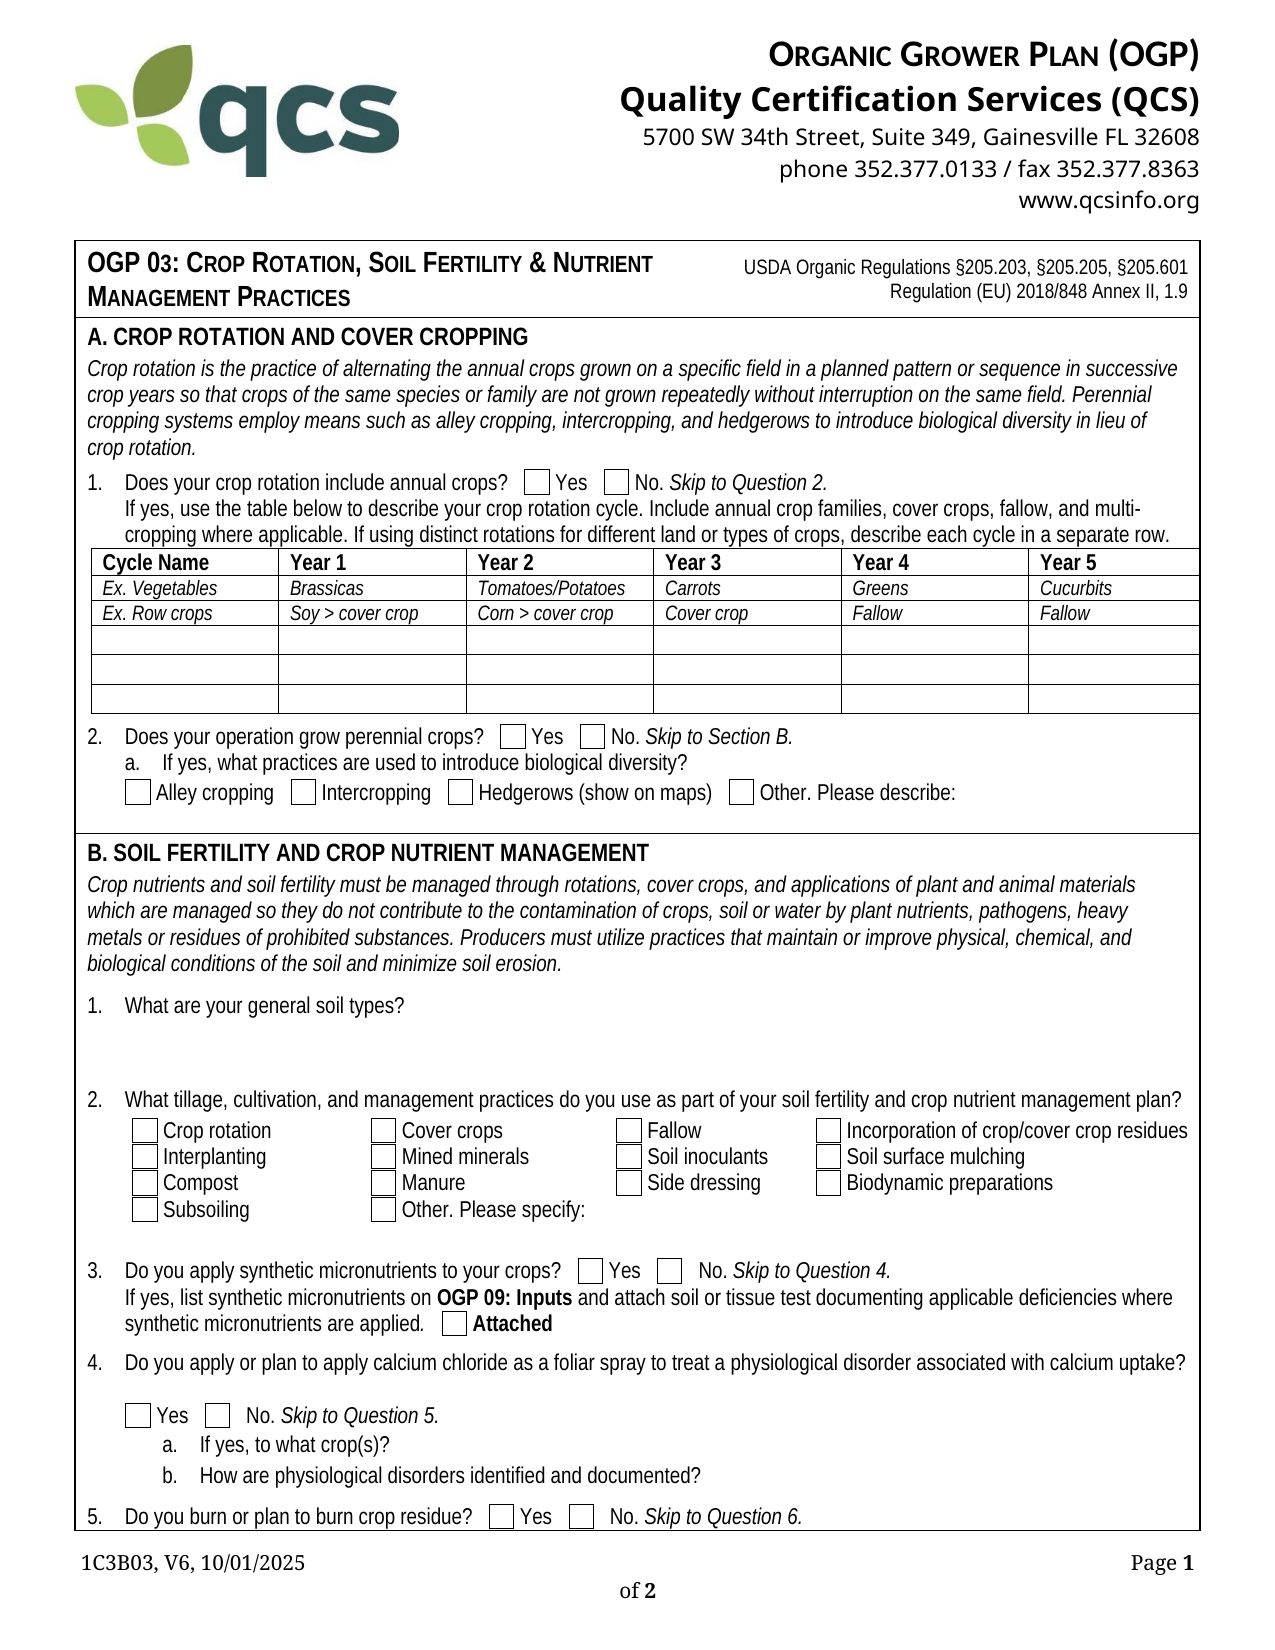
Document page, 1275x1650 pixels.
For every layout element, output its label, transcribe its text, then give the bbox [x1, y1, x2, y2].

table_header OGP 03: Crop Rotation, Soil Fertility & Nutrient Management Practices [76, 241, 731, 317]
table_header USDA Organic Regulations §205.203, §205.205, §205.601 Regulation (EU) 2018/848 Annex II, 1.9 [731, 241, 1199, 317]
picture [75, 45, 399, 177]
table_cell A. CROP ROTATION AND COVER CROPPING Crop rotation is the practice of alternating the annual crops grown on a specific field in a planned pattern or sequence in successive crop years so that crops of the same species or family are not grown repeatedly without interruption on the same field. Perennial cropping systems employ means such as alley cropping, intercropping, and hedgerows to introduce biological diversity in lieu of crop rotation. Does your crop rotation include annual crops? Yes No. Skip to Question 2. If yes, use the table below to describe your crop rotation cycle. Include annual crop families, cover crops, fallow, and multi-cropping where applicable. If using distinct rotations for different land or types of crops, describe each cycle in a separate row. Does your operation grow perennial crops? Yes No. Skip to Section B. If yes, what practices are used to introduce biological diversity? Alley cropping Intercropping Hedgerows (show on maps) Other. Please describe: [76, 318, 1199, 833]
